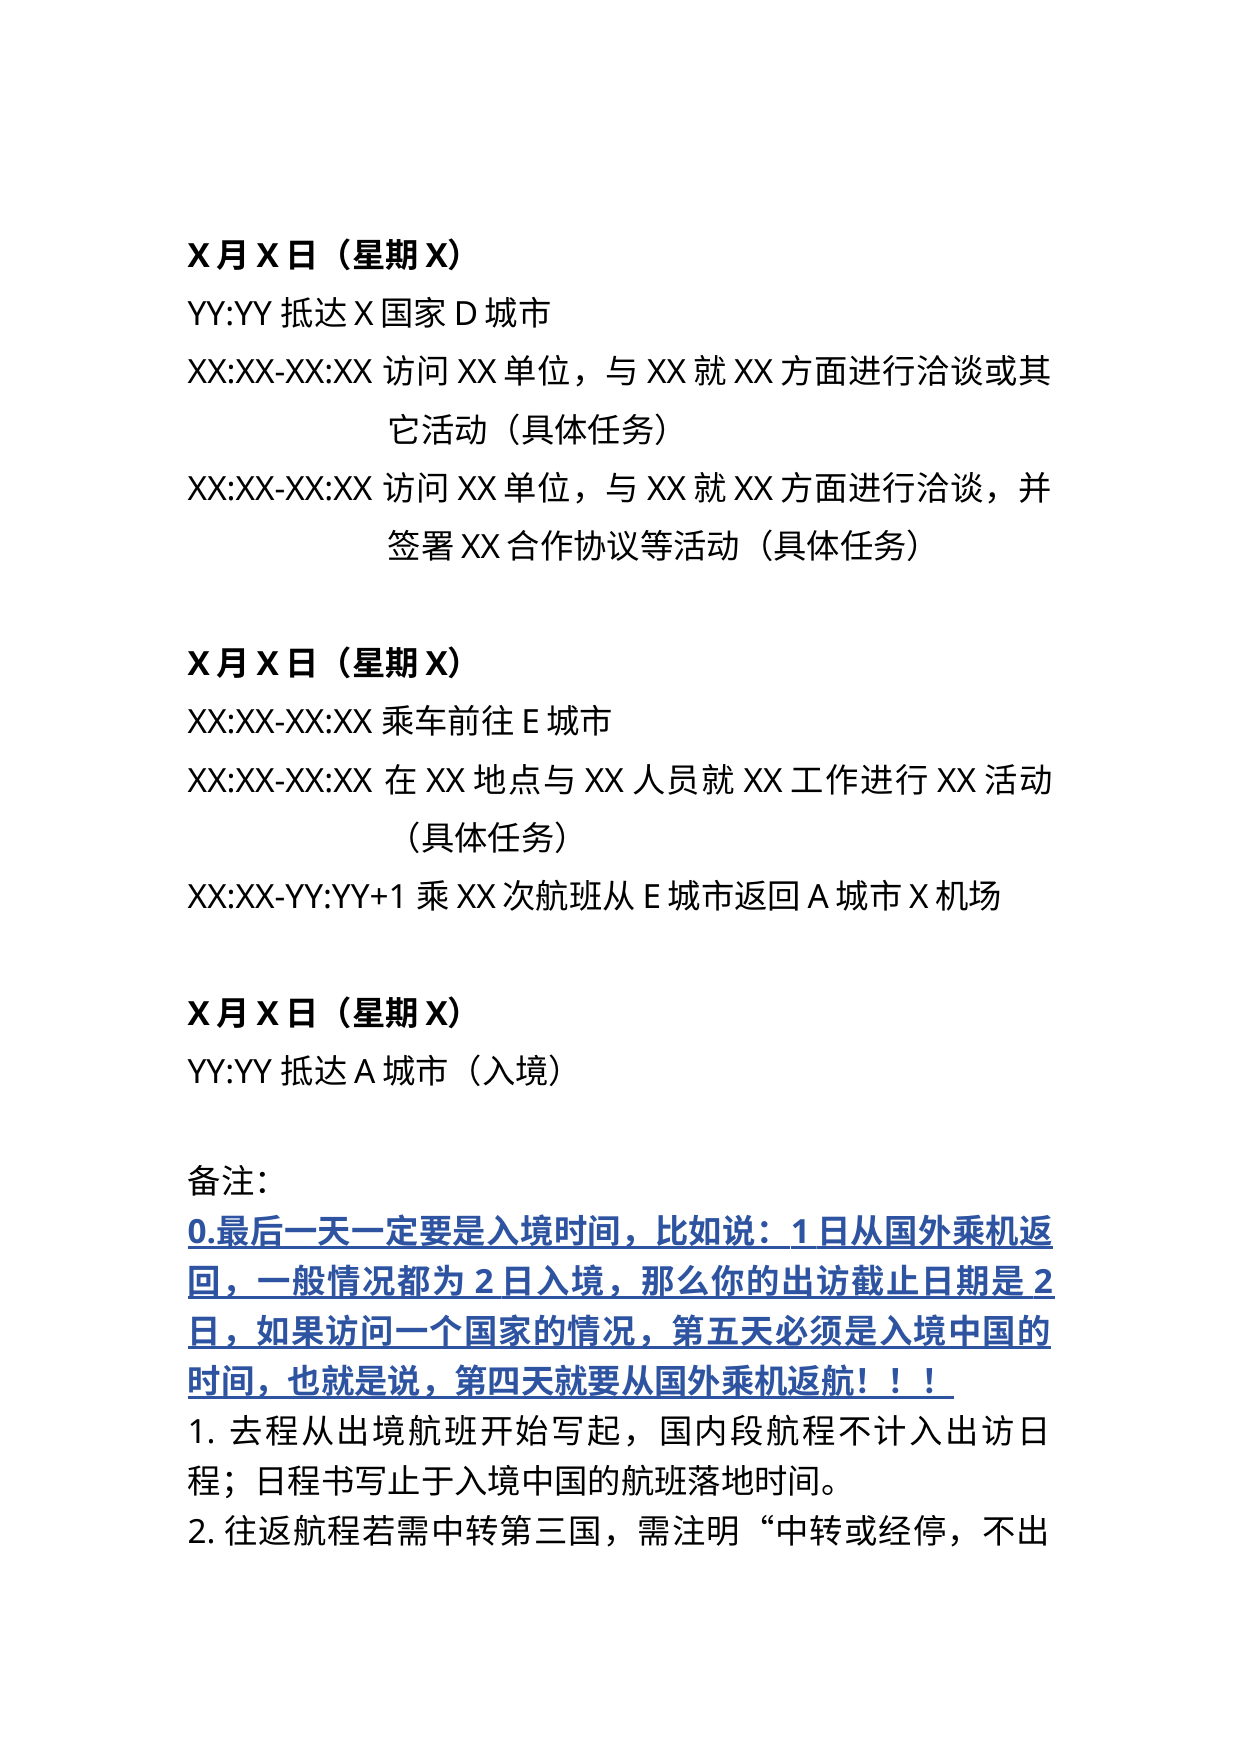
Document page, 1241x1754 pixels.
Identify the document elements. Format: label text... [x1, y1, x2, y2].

text X月X日（星期X） [187, 979, 1053, 1037]
text XX:XX-YY:YY+1 乘XX次航班从E城市返回A城市X机场 [187, 862, 1053, 920]
text XX:XX-XX:XX 访问XX单位，与XX就XX方面进行洽谈或其它活动（具体任务） [187, 337, 1053, 454]
text 1. 去程从出境航班开始写起，国内段航程不计入出访日程；日程书写止于入境中国的航班落地时间。 [187, 1404, 1053, 1504]
text XX:XX-XX:XX 在XX地点与XX人员就XX工作进行XX活动（具体任务） [187, 745, 1053, 862]
text 备注： [187, 1154, 1053, 1204]
text 0.最后一天一定要是入境时间，比如说：1日从国外乘机返回，一般情况都为2日入境，那么你的出访截止日期是2日，如果访问一个国家的情况，第五天必须是入境中国的时间，也就是说，第四天就要从国外乘机返航！！！ [187, 1247, 1053, 1296]
text X月X日（星期X） [187, 220, 1053, 279]
text 0.最后一天一定要是入境时间，比如说：1日从国外乘机返回，一般情况都为2日入境，那么你的出访截止日期是2日，如果访问一个国家的情况，第五天必须是入境中国的时间，也就是说，第四天就要从国外乘机返航！！！ [187, 1204, 1053, 1246]
text XX:XX-XX:XX 访问XX单位，与XX就XX方面进行洽谈，并签署XX合作协议等活动（具体任务） [187, 454, 1053, 570]
text X月X日（星期X） [187, 629, 1053, 687]
text 0.最后一天一定要是入境时间，比如说：1日从国外乘机返回，一般情况都为2日入境，那么你的出访截止日期是2日，如果访问一个国家的情况，第五天必须是入境中国的时间，也就是说，第四天就要从国外乘机返航！！！ [187, 1297, 1053, 1404]
text XX:XX-XX:XX 乘车前往E城市 [187, 687, 1053, 745]
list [187, 1504, 1053, 1554]
text YY:YY 抵达A城市（入境） [187, 1037, 1053, 1095]
text YY:YY 抵达X国家D城市 [187, 279, 1053, 337]
